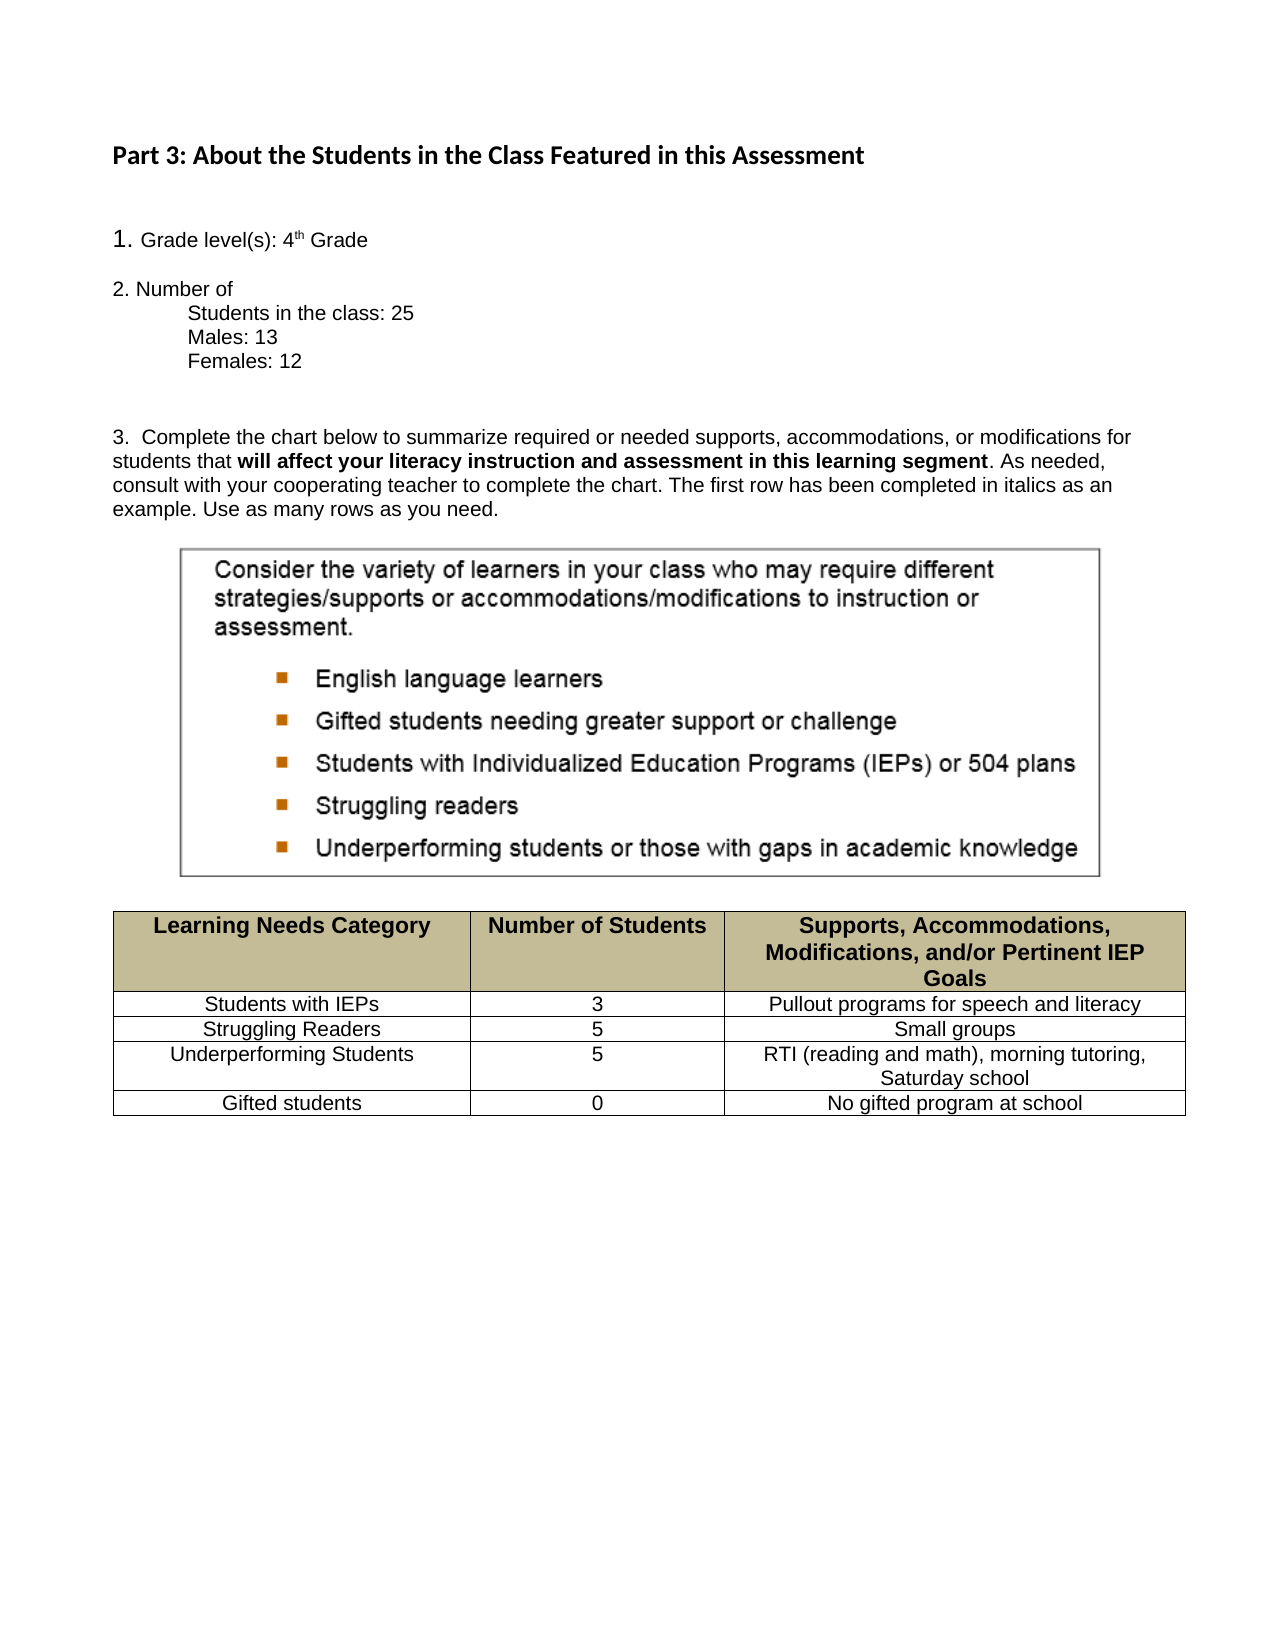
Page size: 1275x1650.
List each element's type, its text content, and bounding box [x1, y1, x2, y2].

table_cell No gifted program at school [725, 1091, 1185, 1115]
table_cell Gifted students [114, 1091, 470, 1115]
table_cell 5 [471, 1042, 724, 1090]
text 2. Number of [112, 277, 1162, 301]
table_header Learning Needs Category [114, 912, 470, 991]
text 3. Complete the chart below to summarize required or needed supports, accommodations, or modifications for students that will affect your literacy instruction and assessment in this learning segment. As needed, consult with your cooperating teacher to complete the chart. The first row has been completed in italics as an example. Use as many rows as you need. [112, 425, 1162, 521]
table_cell Pullout programs for speech and literacy [725, 992, 1185, 1016]
text Females: 12 [112, 348, 1162, 372]
table_cell Small groups [725, 1017, 1185, 1041]
text Part 3: About the Students in the Class Featured in this Assessment [112, 138, 1162, 171]
text 1. Grade level(s): 4th Grade [112, 224, 1162, 253]
table_cell 5 [471, 1017, 724, 1041]
table_cell Struggling Readers [114, 1017, 470, 1041]
table_cell Underperforming Students [114, 1042, 470, 1090]
table_header Number of Students [471, 912, 724, 991]
picture [150, 545, 1125, 888]
text Males: 13 [112, 324, 1162, 348]
table_header Supports, Accommodations, Modifications, and/or Pertinent IEP Goals [725, 912, 1185, 991]
table_cell Students with IEPs [114, 992, 470, 1016]
table_cell 3 [471, 992, 724, 1016]
text Students in the class: 25 [112, 301, 1162, 324]
table_cell RTI (reading and math), morning tutoring, Saturday school [725, 1042, 1185, 1090]
table_cell 0 [471, 1091, 724, 1115]
